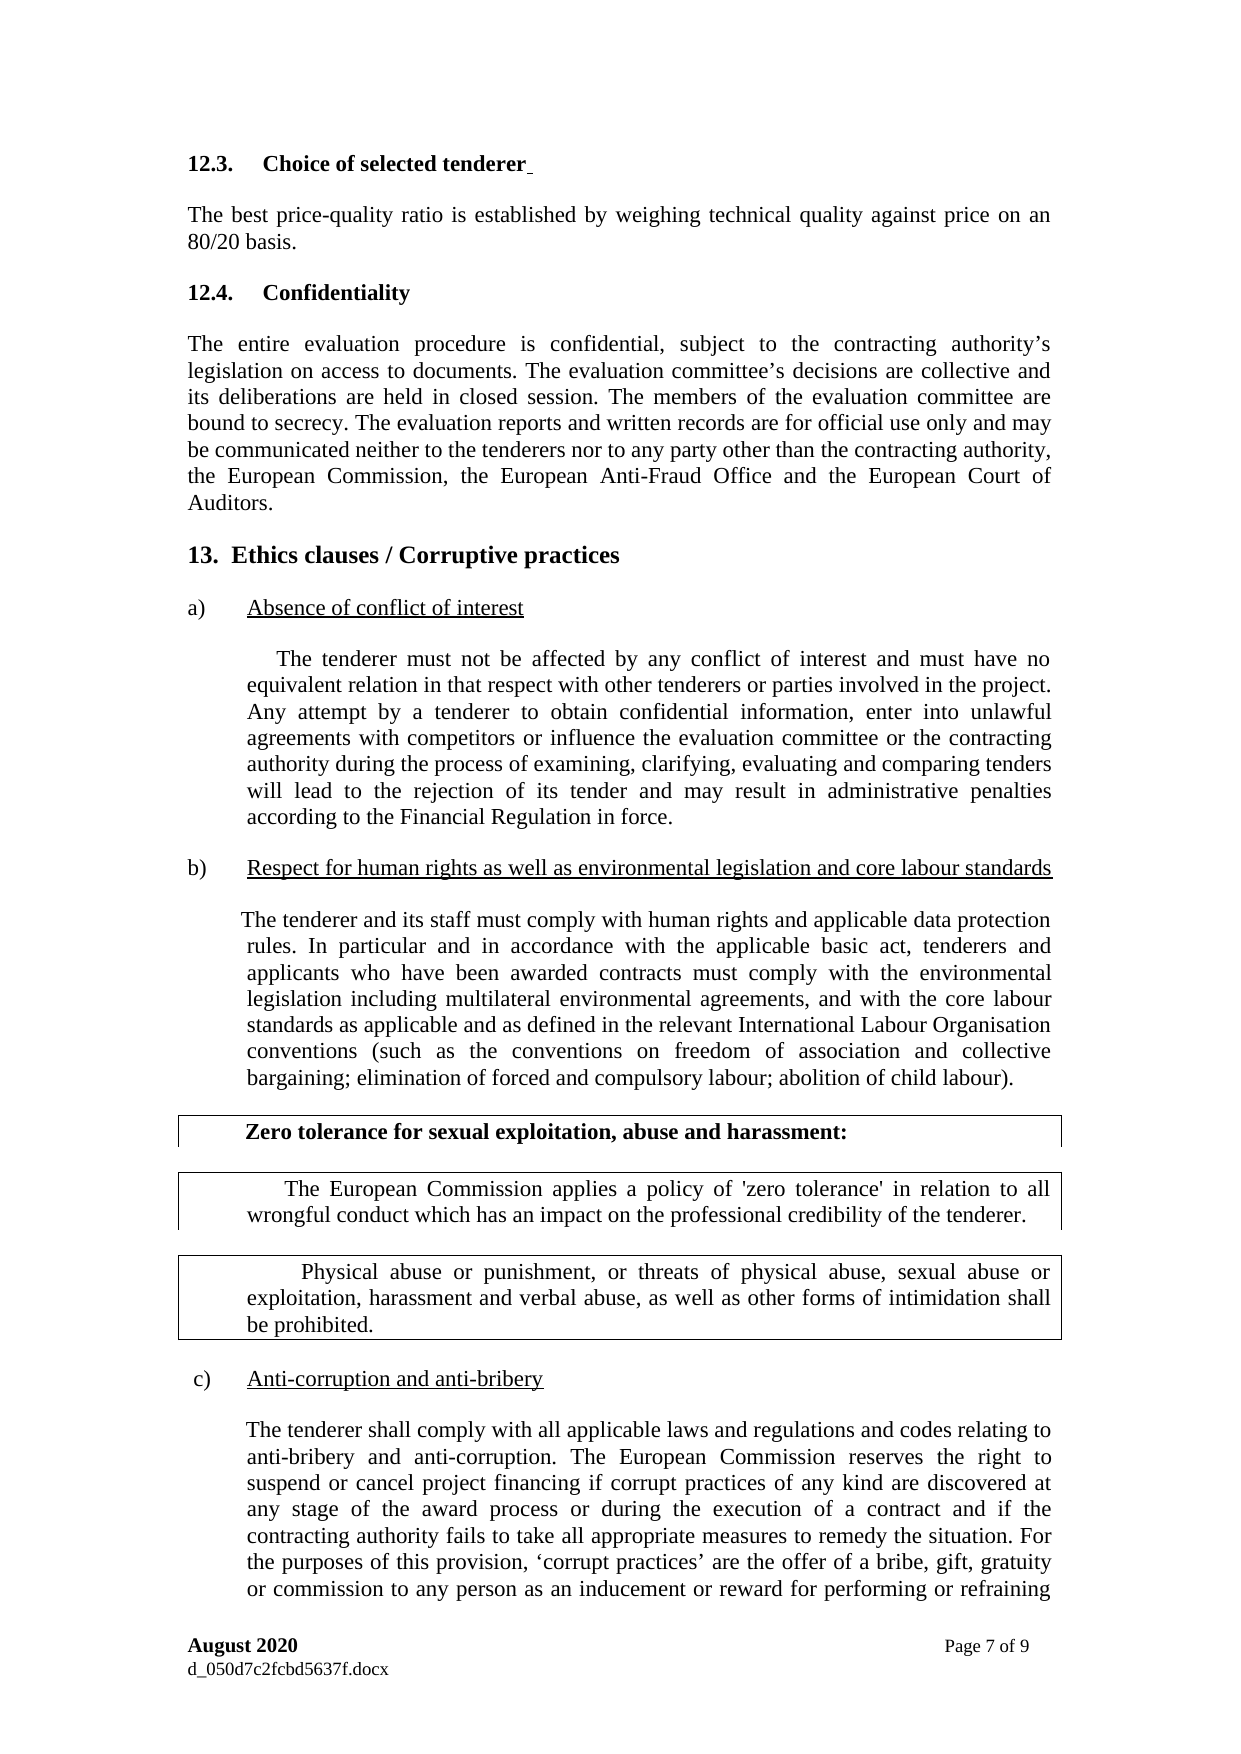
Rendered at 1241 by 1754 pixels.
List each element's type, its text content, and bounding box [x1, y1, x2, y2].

text Zero tolerance for sexual exploitation, abuse and harassment: [179, 1116, 1061, 1147]
text b) Respect for human rights as well as environmental legislation and core labour standards [187, 854, 1053, 881]
list Ethics clauses / Corruptive practices [187, 540, 1053, 569]
text a) Absence of conflict of interest [187, 594, 1053, 620]
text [187, 1416, 1053, 1601]
text The best price-quality ratio is established by weighing technical quality against price on an 80/20 basis. [187, 201, 1053, 254]
text 12.3. Choice of selected tenderer [187, 150, 1053, 176]
text The entire evaluation procedure is confidential, subject to the contracting authority’s legislation on access to documents. The evaluation committee’s decisions are collective and its deliberations are held in closed session. The members of the evaluation committee are bound to secrecy. The evaluation reports and written records are for official use only and may be communicated neither to the tenderers nor to any party other than the contracting authority, the European Commission, the European Anti-Fraud Office and the European Court of Auditors. [187, 330, 1053, 515]
text The European Commission applies a policy of 'zero tolerance' in relation to all wrongful conduct which has an impact on the professional credibility of the tenderer. [179, 1173, 1061, 1230]
text 12.4. Confidentiality [187, 279, 1053, 305]
text c) Anti-corruption and anti-bribery [187, 1365, 1053, 1391]
text The tenderer must not be affected by any conflict of interest and must have no equivalent relation in that respect with other tenderers or parties involved in the project. Any attempt by a tenderer to obtain confidential information, enter into unlawful agreements with competitors or influence the evaluation committee or the contracting authority during the process of examining, clarifying, evaluating and comparing tenders will lead to the rejection of its tender and may result in administrative penalties according to the Financial Regulation in force. [187, 645, 1053, 829]
text Physical abuse or punishment, or threats of physical abuse, sexual abuse or exploitation, harassment and verbal abuse, as well as other forms of intimidation shall be prohibited. [179, 1256, 1061, 1339]
text The tenderer and its staff must comply with human rights and applicable data protection rules. In particular and in accordance with the applicable basic act, tenderers and applicants who have been awarded contracts must comply with the environmental legislation including multilateral environmental agreements, and with the core labour standards as applicable and as defined in the relevant International Labour Organisation conventions (such as the conventions on freedom of association and collective bargaining; elimination of forced and compulsory labour; abolition of child labour). [187, 906, 1053, 1090]
